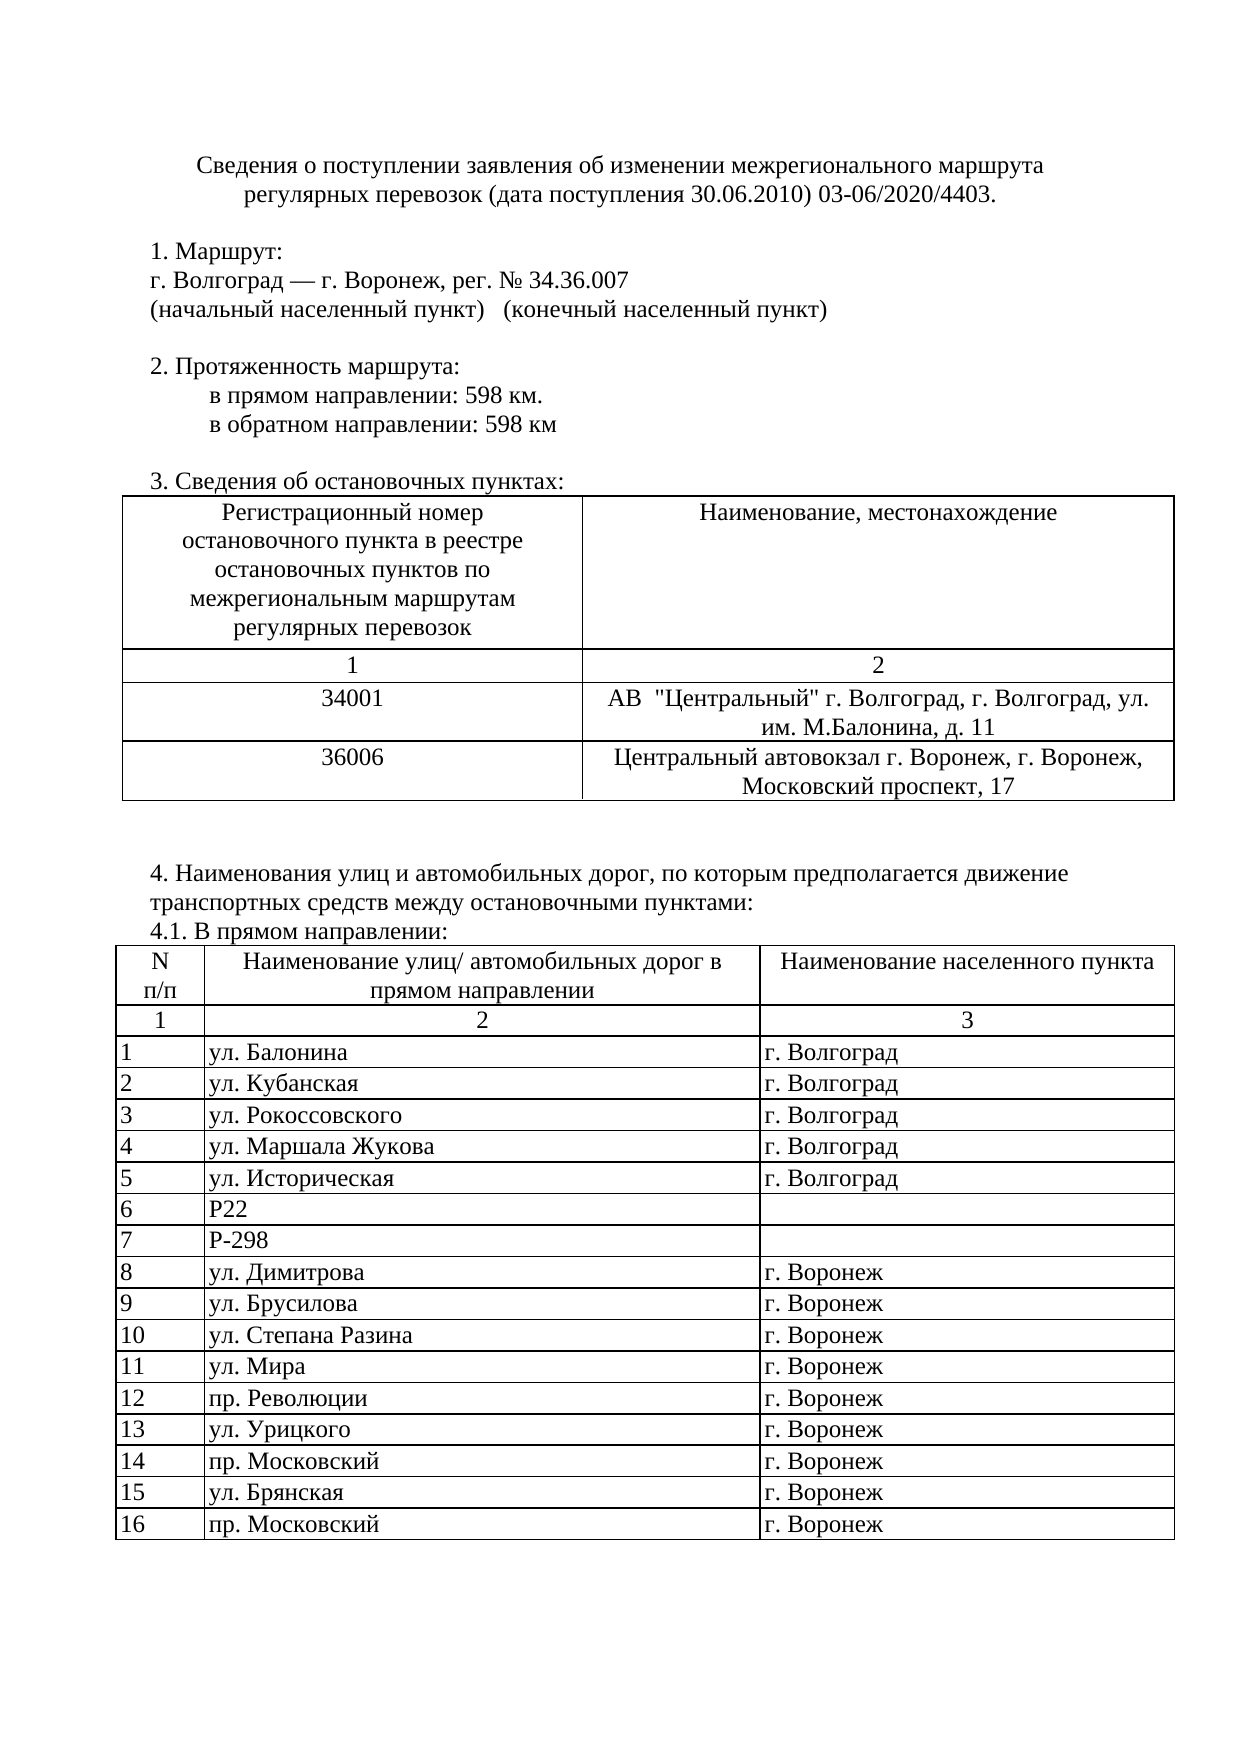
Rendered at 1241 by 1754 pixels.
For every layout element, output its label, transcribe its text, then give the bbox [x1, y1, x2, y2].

table_cell г. Воронеж [761, 1477, 1174, 1507]
text г. Волгоград — г. Воронеж, рег. № 34.36.007 [150, 265, 1090, 294]
text в прямом направлении: 598 км. [150, 380, 1090, 409]
text 4. Наименования улиц и автомобильных дорог, по которым предполагается движение транспортных средств между остановочными пунктами: [150, 858, 1090, 916]
table_cell 8 [117, 1257, 204, 1287]
table_header Наименование, местонахождение [583, 497, 1173, 648]
table_cell Р-298 [205, 1226, 759, 1256]
table_cell пр. Московский [205, 1509, 759, 1539]
table_cell г. Волгоград [761, 1131, 1174, 1161]
table_cell 7 [117, 1226, 204, 1256]
table_cell г. Воронеж [761, 1509, 1174, 1539]
table_cell ул. Рокоссовского [205, 1100, 759, 1130]
table_cell 16 [117, 1509, 204, 1539]
table_cell 2 [117, 1068, 204, 1098]
table_cell 34001 [123, 683, 582, 740]
table_cell ул. Урицкого [205, 1415, 759, 1444]
table_cell г. Волгоград [761, 1163, 1174, 1193]
table_cell ул. Димитрова [205, 1257, 759, 1287]
table_cell ул. Брянская [205, 1477, 759, 1507]
table_cell 3 [761, 1006, 1174, 1035]
text (начальный населенный пункт) (конечный населенный пункт) [150, 294, 1090, 322]
table_cell 11 [117, 1352, 204, 1381]
table_cell г. Волгоград [761, 1100, 1174, 1130]
table_header Регистрационный номер остановочного пункта в реестре остановочных пунктов по межрегиональным маршрутам регулярных перевозок [123, 497, 582, 648]
table_cell ул. Брусилова [205, 1289, 759, 1318]
table_cell 5 [117, 1163, 204, 1193]
table_cell г. Воронеж [761, 1383, 1174, 1413]
table_header N п/п [117, 946, 204, 1004]
table_cell г. Воронеж [761, 1289, 1174, 1318]
text Сведения о поступлении заявления об изменении межрегионального маршрута регулярных перевозок (дата поступления 30.06.2010) 03-06/2020/4403. [150, 150, 1090, 207]
table_cell г. Воронеж [761, 1352, 1174, 1381]
table_cell 14 [117, 1446, 204, 1476]
table_cell 2 [583, 650, 1173, 681]
table_cell ул. Мира [205, 1352, 759, 1381]
table_cell АВ "Центральный" г. Волгоград, г. Волгоград, ул. им. М.Балонина, д. 11 [583, 683, 1173, 740]
table_header Наименование улиц/ автомобильных дорог в прямом направлении [205, 946, 759, 1004]
table_cell [761, 1226, 1174, 1256]
table_cell г. Воронеж [761, 1446, 1174, 1476]
table_cell ул. Маршала Жукова [205, 1131, 759, 1161]
text 2. Протяженность маршрута: [150, 351, 1090, 380]
text 3. Сведения об остановочных пунктах: [150, 466, 1090, 495]
table_cell ул. Балонина [205, 1037, 759, 1067]
table_cell ул. Степана Разина [205, 1320, 759, 1350]
table_cell 2 [205, 1006, 759, 1035]
table_cell г. Воронеж [761, 1320, 1174, 1350]
table_cell 10 [117, 1320, 204, 1350]
table_cell 9 [117, 1289, 204, 1318]
text в обратном направлении: 598 км [150, 409, 1090, 437]
table_cell 3 [117, 1100, 204, 1130]
table_cell 15 [117, 1477, 204, 1507]
table_cell Р22 [205, 1194, 759, 1224]
table_cell ул. Кубанская [205, 1068, 759, 1098]
table_cell г. Воронеж [761, 1415, 1174, 1444]
text 4.1. В прямом направлении: [150, 916, 1090, 945]
text 1. Маршрут: [150, 236, 1090, 265]
table_cell 36006 [123, 742, 582, 799]
table_cell 1 [117, 1037, 204, 1067]
table_cell г. Волгоград [761, 1037, 1174, 1067]
table_cell г. Воронеж [761, 1257, 1174, 1287]
table_cell 1 [123, 650, 582, 681]
table_cell пр. Московский [205, 1446, 759, 1476]
table_cell 4 [117, 1131, 204, 1161]
table_cell пр. Революции [205, 1383, 759, 1413]
table_cell 6 [117, 1194, 204, 1224]
table_header Наименование населенного пункта [761, 946, 1174, 1004]
table_cell 1 [117, 1006, 204, 1035]
table_cell г. Волгоград [761, 1068, 1174, 1098]
table_cell 12 [117, 1383, 204, 1413]
table_cell ул. Историческая [205, 1163, 759, 1193]
table_cell [761, 1194, 1174, 1224]
table_cell Центральный автовокзал г. Воронеж, г. Воронеж, Московский проспект, 17 [583, 742, 1173, 799]
table_cell 13 [117, 1415, 204, 1444]
